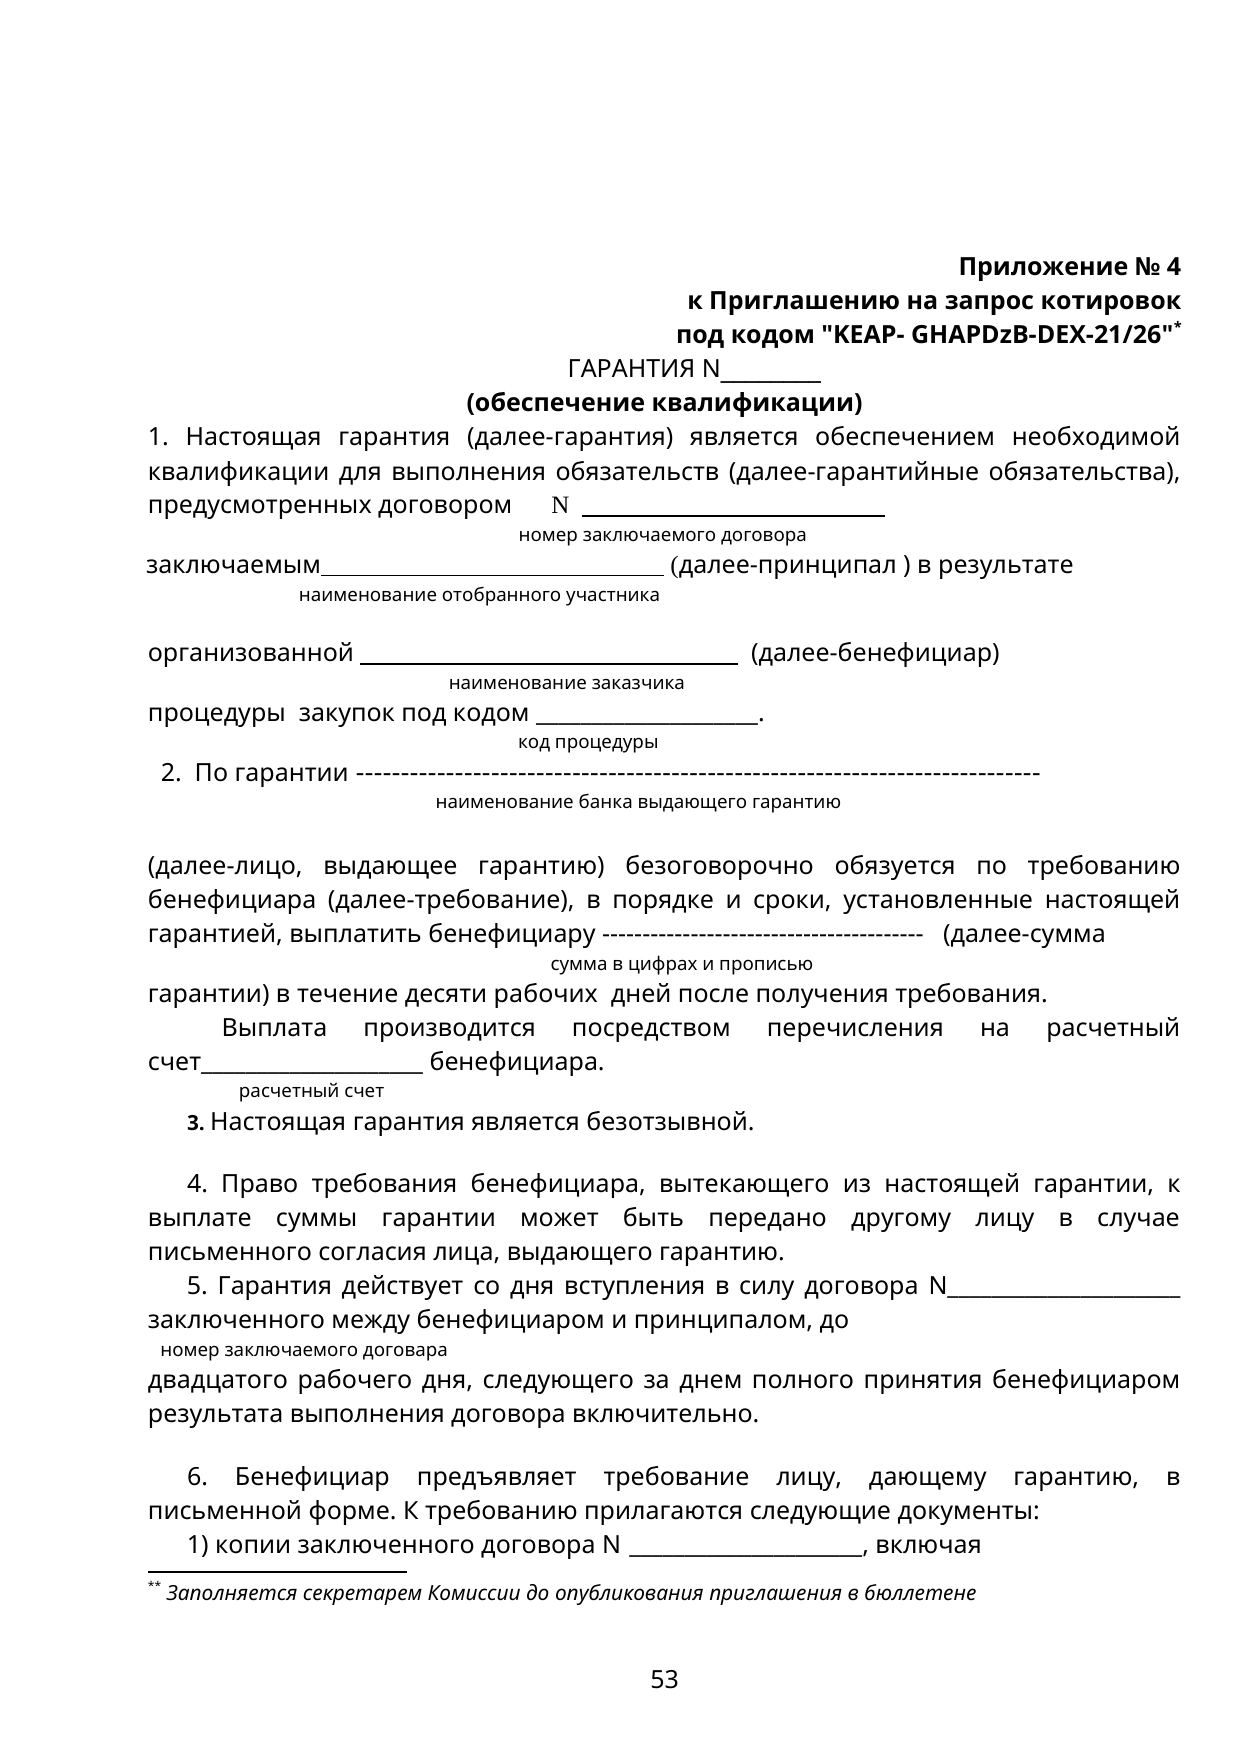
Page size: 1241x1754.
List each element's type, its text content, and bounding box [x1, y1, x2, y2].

text номер заключаемого договора [133, 521, 1181, 547]
text 6. Бенефициар предъявляет требование лицу, дающему гарантию, в письменной форме. К требованию прилагаются следующие документы: [148, 1458, 1181, 1526]
text гарантии) в течение десяти рабочих дней после получения требования. [148, 976, 1181, 1010]
text ГАРАНТИЯ N________ [148, 351, 1181, 385]
text наименование заказчика [281, 669, 1181, 695]
text (далее-лицо, выдающее гарантию) безоговорочно обязуется по требованию бенефициара (далее-требование), в порядке и сроки, установленные настоящей гарантией, выплатить бенефициару ---------------------------------------- (далее-сумма [148, 848, 1181, 950]
text (обеспечение квалификации) [207, 385, 1122, 419]
text Приложение № 4 [148, 249, 1181, 283]
text к Приглашению на запрос котировок под кодом "KEAP- GHAPDzB-DEX-21/26"* [148, 283, 1181, 351]
text Выплата производится посредством перечисления на расчетный счет____________________ бенефициара. [148, 1010, 1181, 1078]
text 4. Право требования бенефициара, вытекающего из настоящей гарантии, к выплате суммы гарантии может быть передано другому лицу в случае письменного согласия лица, выдающего гарантию. [148, 1166, 1181, 1268]
text двадцатого рабочего дня, следующего за днем полного принятия бенефициаром результата выполнения договора включительно. [148, 1362, 1181, 1430]
text сумма в цифрах и прописью [148, 950, 1181, 976]
text 5. Гарантия действует со дня вступления в силу договора N_____________________ заключенного между бенефициаром и принципалом, до [148, 1268, 1181, 1336]
text 1. Настоящая гарантия (далее-гарантия) является обеспечением необходимой квалификации для выполнения обязательств (далее-гарантийные обязательства), предусмотренных договором N [148, 419, 1181, 521]
text 1) копии заключенного договора N _____________________, включая [148, 1526, 1181, 1560]
text расчетный счет [148, 1078, 1181, 1103]
text 2. По гарантии ---------------------------------------------------------------------------- [148, 754, 1181, 788]
text наименование отобранного участника [133, 581, 1181, 606]
text наименование банка выдающего гарантию [148, 788, 1181, 814]
text заключаемым (далее-принципал ) в результате [133, 547, 1181, 581]
text номер заключаемого договара [148, 1336, 1181, 1362]
text код процедуры [148, 729, 1181, 754]
text 3. Настоящая гарантия является безотзывной. [148, 1103, 1181, 1137]
text процедуры закупок под кодом ____________________. [148, 695, 1181, 729]
text организованной (далее-бенефициар) [148, 635, 1181, 669]
